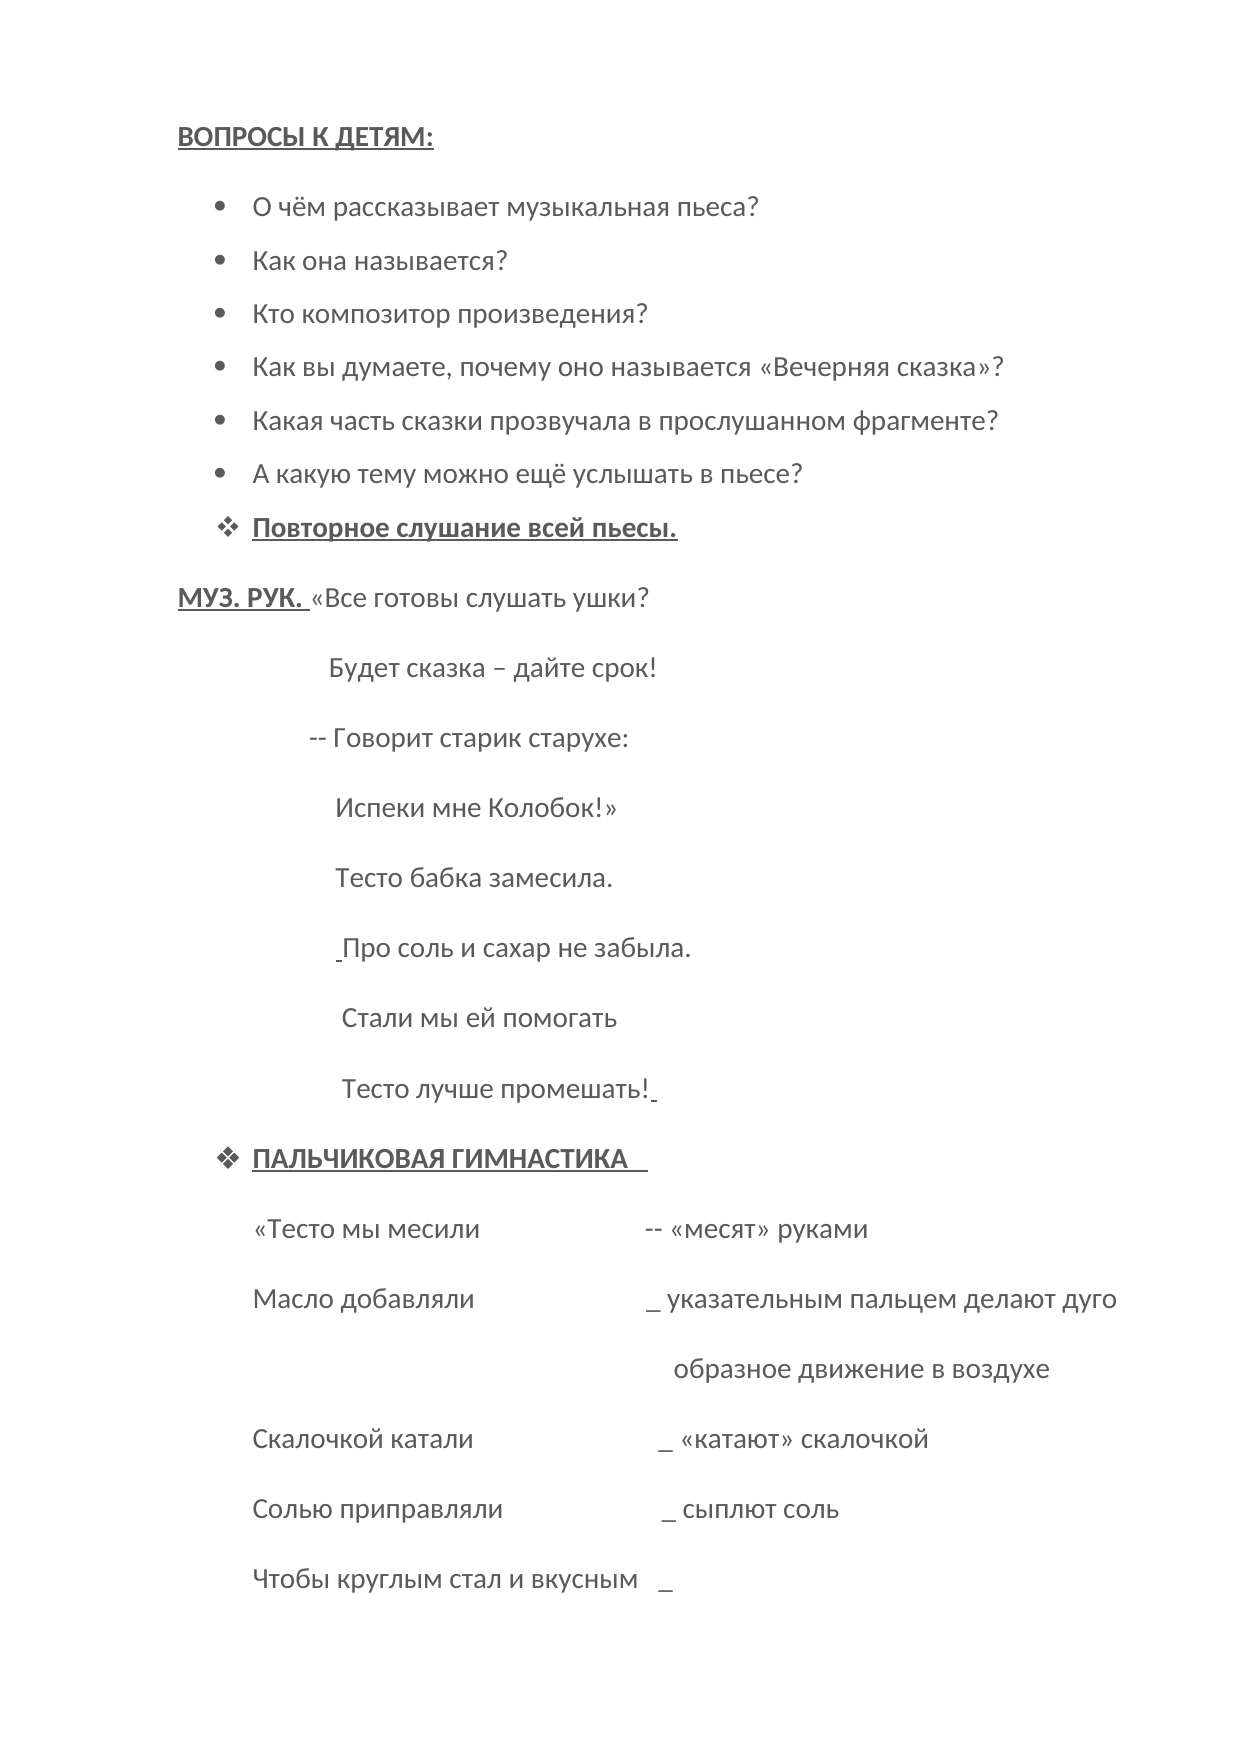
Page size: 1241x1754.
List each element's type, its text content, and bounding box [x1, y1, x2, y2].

list Кто композитор произведения? [215, 295, 1152, 331]
text Тесто лучше промешать! [177, 1070, 1152, 1105]
text Будет сказка – дайте срок! [177, 649, 1152, 685]
text Тесто бабка замесила. [177, 859, 1152, 895]
text Скалочкой катали _ «катают» скалочкой [252, 1420, 1152, 1456]
text Солью приправляли _ сыплют соль [252, 1490, 1152, 1526]
list Какая часть сказки прозвучала в прослушанном фрагменте? [215, 402, 1152, 438]
text МУЗ. РУК. «Все готовы слушать ушки? [177, 579, 1152, 614]
text Масло добавляли _ указательным пальцем делают дуго [252, 1280, 1152, 1316]
list О чём рассказывает музыкальная пьеса? [215, 188, 1152, 224]
list А какую тему можно ещё услышать в пьесе? [215, 455, 1152, 491]
text -- Говорит старик старухе: [177, 719, 1152, 755]
text ВОПРОСЫ К ДЕТЯМ: [177, 118, 1152, 154]
list ПАЛЬЧИКОВАЯ ГИМНАСТИКА [215, 1140, 1152, 1175]
text образное движение в воздухе [252, 1350, 1152, 1386]
text Про соль и сахар не забыла. [177, 929, 1152, 965]
text Испеки мне Колобок!» [177, 789, 1152, 825]
list Повторное слушание всей пьесы. [215, 509, 1152, 544]
list Как вы думаете, почему оно называется «Вечерняя сказка»? [215, 348, 1152, 384]
text «Тесто мы месили -- «месят» руками [252, 1210, 1152, 1246]
text Чтобы круглым стал и вкусным _ [252, 1560, 1152, 1596]
list Как она называется? [215, 242, 1152, 277]
text Стали мы ей помогать [177, 999, 1152, 1035]
